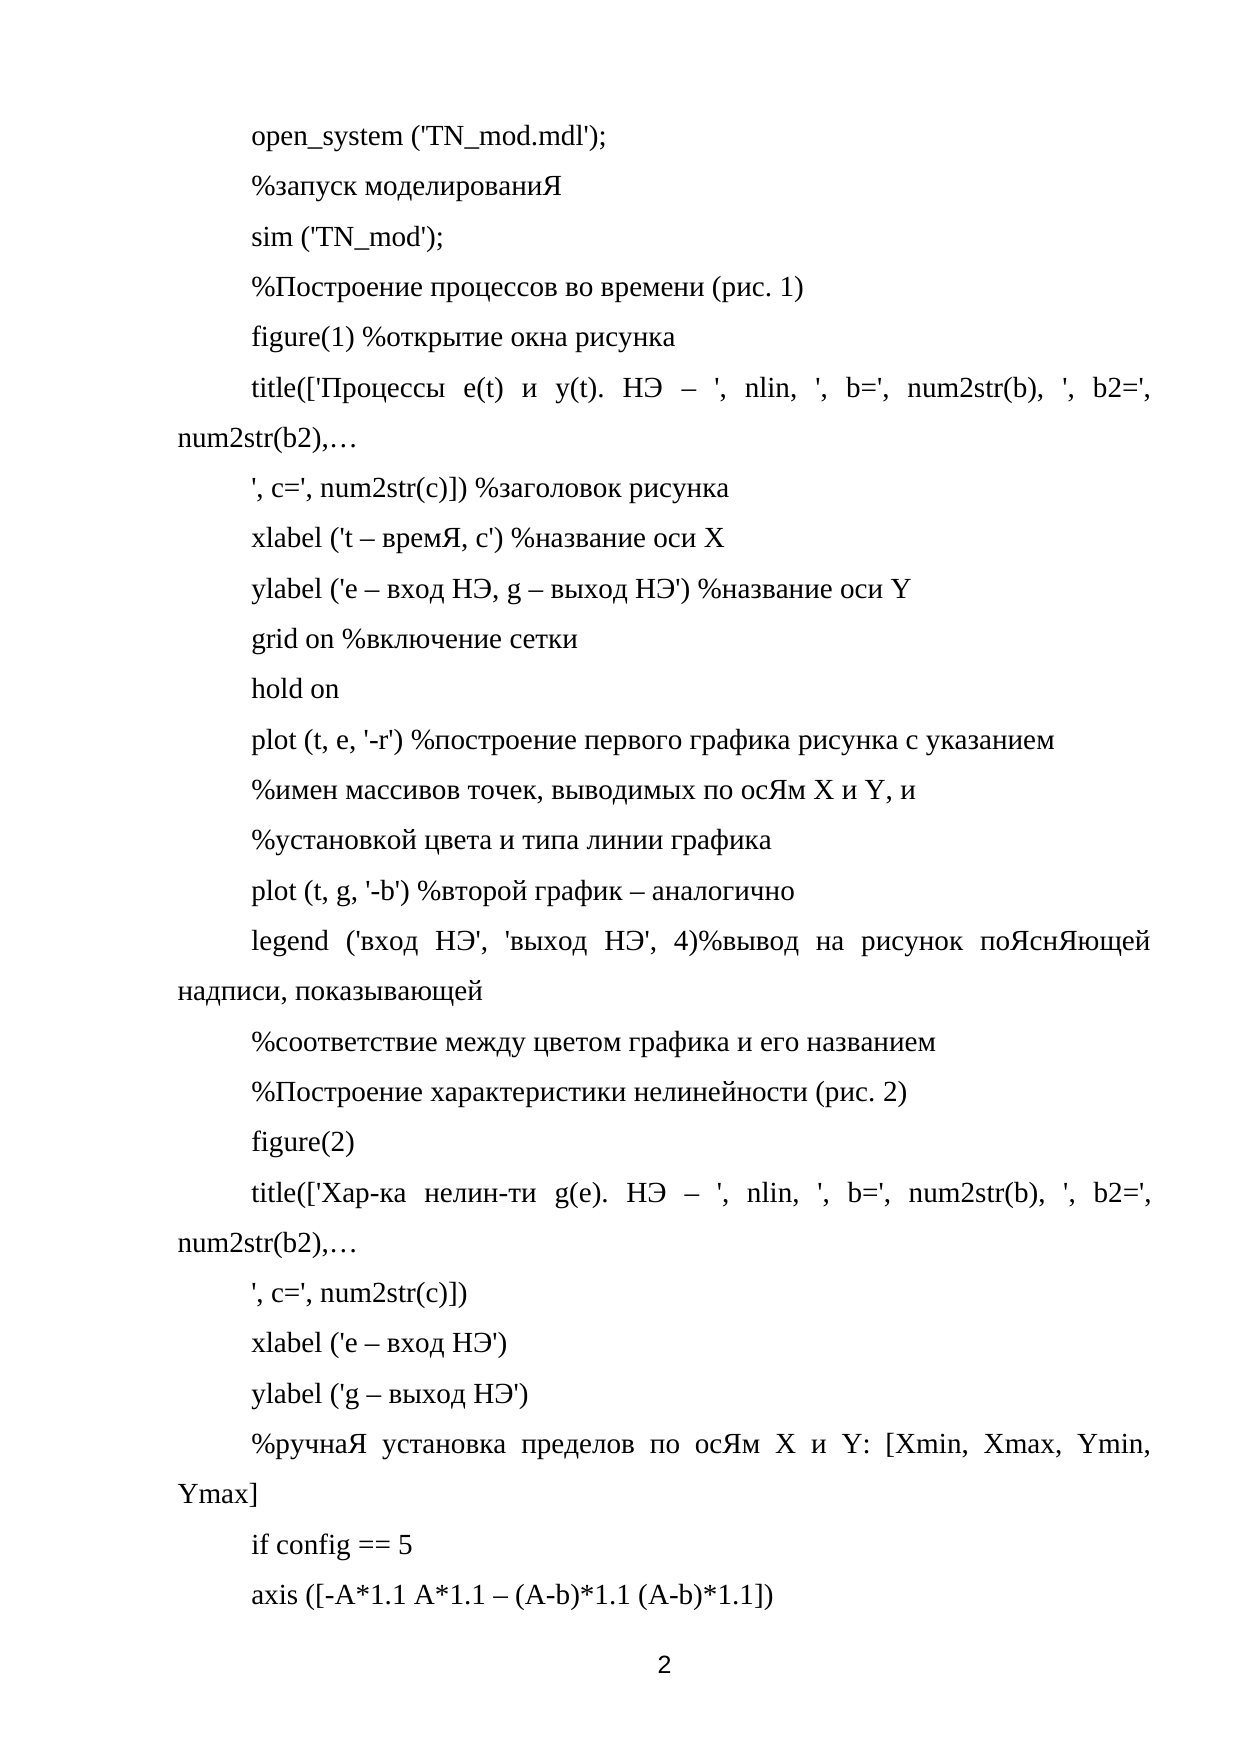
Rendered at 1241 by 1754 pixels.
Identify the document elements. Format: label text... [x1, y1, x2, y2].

text plot (t, e, '-r') %построение первого графика рисунка с указанием [177, 722, 1152, 755]
text sim ('TN_mod'); [177, 219, 1152, 252]
text if config == 5 [177, 1527, 1152, 1560]
text ', c=', num2str(c)]) [177, 1275, 1152, 1309]
text legend ('вход НЭ', 'выход НЭ', 4)%вывод на рисунок поЯснЯющей надписи, показывающей [177, 923, 1152, 1007]
text ', c=', num2str(c)]) %заголовок рисунка [177, 470, 1152, 504]
text %запуск моделированиЯ [177, 168, 1152, 202]
text %соответствие между цветом графика и его названием [177, 1024, 1152, 1057]
text xlabel ('t – времЯ, c') %название оси Х [177, 521, 1152, 554]
text title(['Хар-ка нелин-ти g(e). НЭ – ', nlin, ', b=', num2str(b), ', b2=', num2str(b2),… [177, 1175, 1152, 1258]
text %Построение процессов во времени (рис. 1) [177, 269, 1152, 303]
text %Построение характеристики нелинейности (рис. 2) [177, 1074, 1152, 1108]
text title(['Процессы e(t) и y(t). НЭ – ', nlin, ', b=', num2str(b), ', b2=', num2str(b2),… [177, 370, 1152, 453]
text hold on [177, 672, 1152, 705]
text grid on %включение сетки [177, 621, 1152, 655]
text plot (t, g, '-b') %второй график – аналогично [177, 873, 1152, 906]
text figure(2) [177, 1124, 1152, 1158]
text xlabel ('e – вход НЭ') [177, 1326, 1152, 1359]
text ylabel ('e – вход НЭ, g – выход НЭ') %название оси Y [177, 571, 1152, 604]
text %ручнаЯ установка пределов по осЯм X и Y: [Xmin, Xmax, Ymin, Ymax] [177, 1426, 1152, 1510]
text %установкой цвета и типа линии графика [177, 822, 1152, 856]
text axis ([-A*1.1 A*1.1 – (A-b)*1.1 (A-b)*1.1]) [177, 1577, 1152, 1611]
text %имен массивов точек, выводимых по осЯм X и Y, и [177, 772, 1152, 806]
text open_system ('TN_mod.mdl'); [177, 118, 1152, 152]
text figure(1) %открытие окна рисунка [177, 319, 1152, 353]
text ylabel ('g – выход НЭ') [177, 1376, 1152, 1409]
